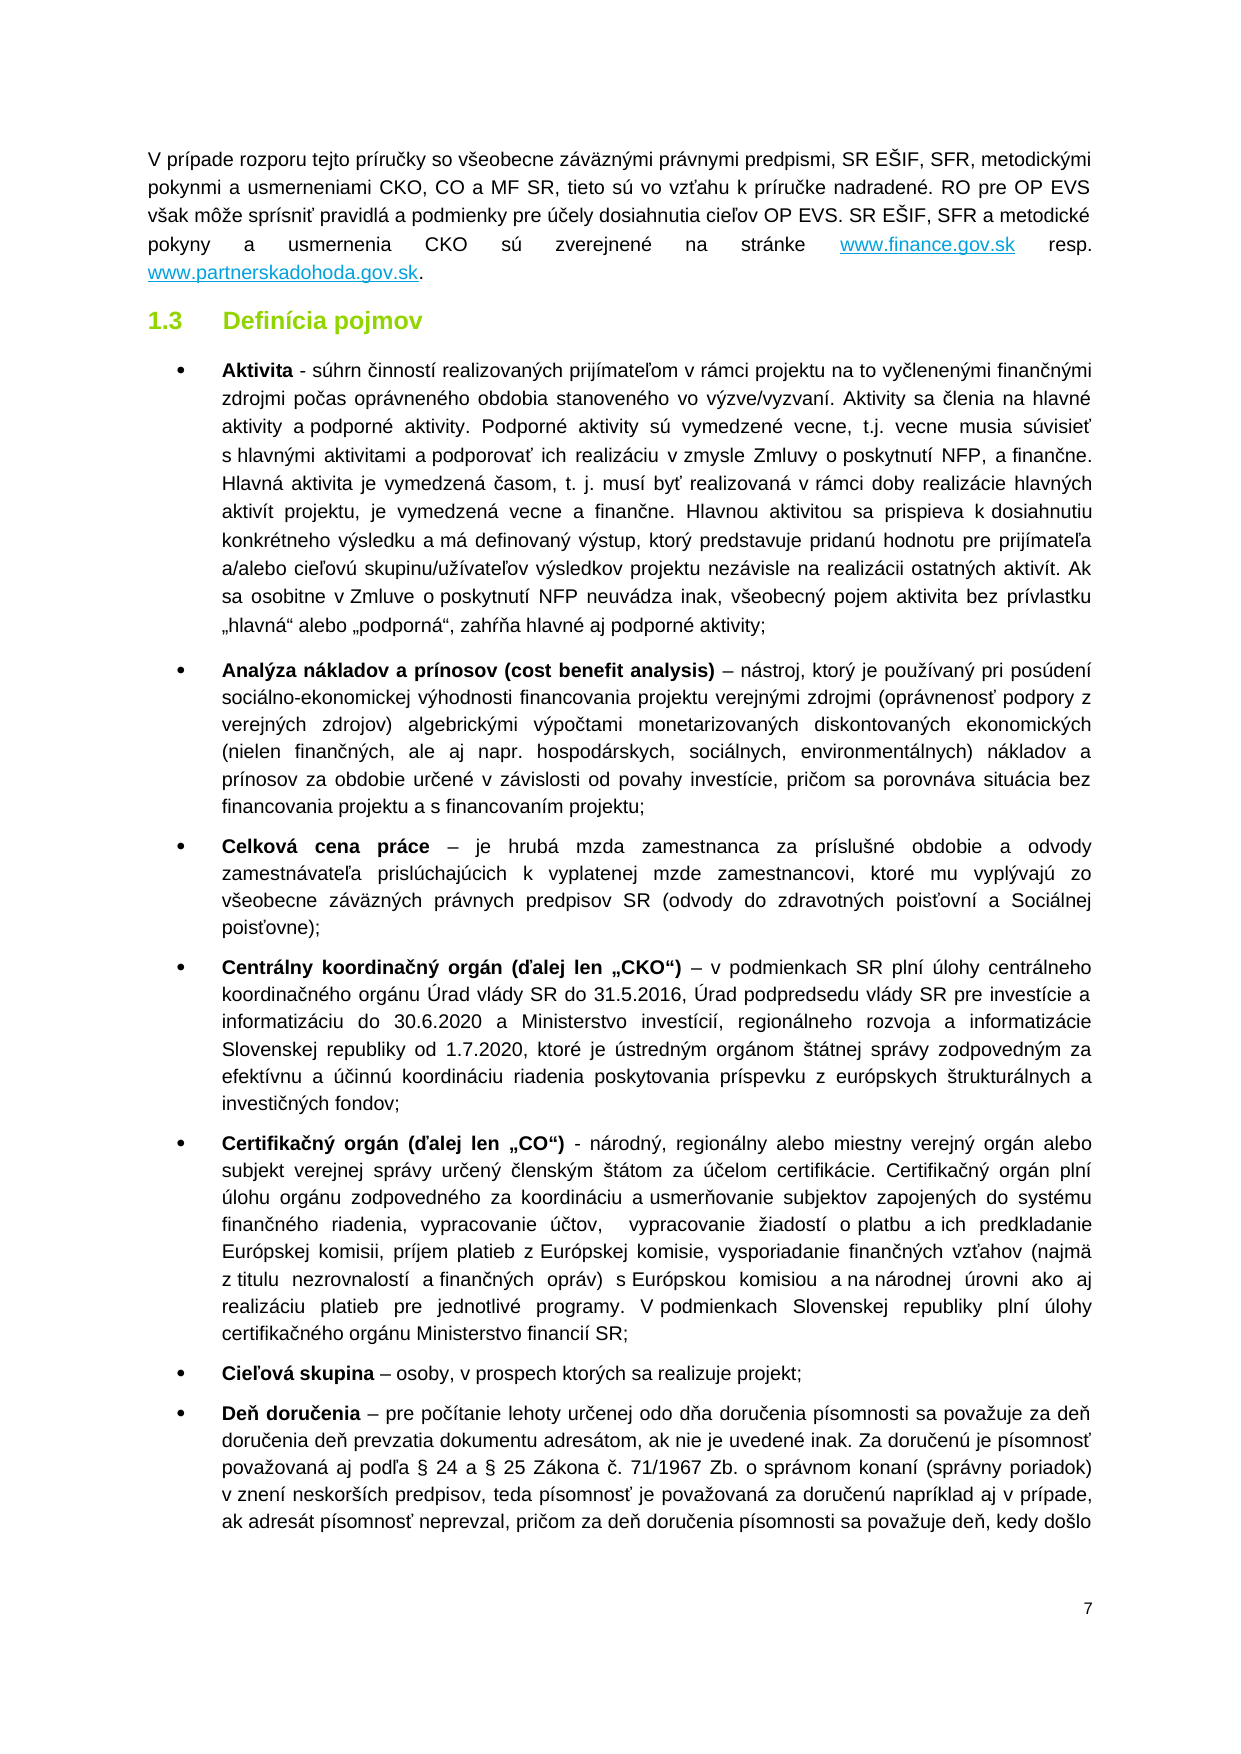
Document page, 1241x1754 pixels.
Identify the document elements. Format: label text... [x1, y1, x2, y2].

text V prípade rozporu tejto príručky so všeobecne záväznými právnymi predpismi, SR EŠIF, SFR, metodickými pokynmi a usmerneniami CKO, CO a MF SR, tieto sú vo vzťahu k príručke nadradené. RO pre OP EVS však môže sprísniť pravidlá a podmienky pre účely dosiahnutia cieľov OP EVS. SR EŠIF, SFR a metodické pokyny a usmernenia CKO sú zverejnené na stránke www.finance.gov.sk resp. www.partnerskadohoda.gov.sk. [148, 148, 1092, 284]
text Celková cena práce – je hrubá mzda zamestnanca za príslušné obdobie a odvody zamestnávateľa prislúchajúcich k vyplatenej mzde zamestnancovi, ktoré mu vyplývajú zo všeobecne záväzných právnych predpisov SR (odvody do zdravotných poisťovní a Sociálnej poisťovne); [177, 834, 1092, 939]
text Aktivita - súhrn činností realizovaných prijímateľom v rámci projektu na to vyčlenenými finančnými zdrojmi počas oprávneného obdobia stanoveného vo výzve/vyzvaní. Aktivity sa členia na hlavné aktivity a podporné aktivity. Podporné aktivity sú vymedzené vecne, t.j. vecne musia súvisieť s hlavnými aktivitami a podporovať ich realizáciu v zmysle Zmluvy o poskytnutí NFP, a finančne. Hlavná aktivita je vymedzená časom, t. j. musí byť realizovaná v rámci doby realizácie hlavných aktivít projektu, je vymedzená vecne a finančne. Hlavnou aktivitou sa prispieva k dosiahnutiu konkrétneho výsledku a má definovaný výstup, ktorý predstavuje pridanú hodnotu pre prijímateľa a/alebo cieľovú skupinu/užívateľov výsledkov projektu nezávisle na realizácii ostatných aktivít. Ak sa osobitne v Zmluve o poskytnutí NFP neuvádza inak, všeobecný pojem aktivita bez prívlastku „hlavná“ alebo „podporná“, zahŕňa hlavné aj podporné aktivity; [177, 359, 1092, 636]
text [177, 1401, 1092, 1533]
text Cieľová skupina – osoby, v prospech ktorých sa realizuje projekt; [177, 1362, 1092, 1384]
text Centrálny koordinačný orgán (ďalej len „CKO“) – v podmienkach SR plní úlohy centrálneho koordinačného orgánu Úrad vlády SR do 31.5.2016, Úrad podpredsedu vlády SR pre investície a informatizáciu do 30.6.2020 a Ministerstvo investícií, regionálneho rozvoja a informatizácie Slovenskej republiky od 1.7.2020, ktoré je ústredným orgánom štátnej správy zodpovedným za efektívnu a účinnú koordináciu riadenia poskytovania príspevku z európskych štrukturálnych a investičných fondov; [177, 956, 1092, 1114]
text Analýza nákladov a prínosov (cost benefit analysis) – nástroj, ktorý je používaný pri posúdení sociálno-ekonomickej výhodnosti financovania projektu verejnými zdrojmi (oprávnenosť podpory z verejných zdrojov) algebrickými výpočtami monetarizovaných diskontovaných ekonomických (nielen finančných, ale aj napr. hospodárskych, sociálnych, environmentálnych) nákladov a prínosov za obdobie určené v závislosti od povahy investície, pričom sa porovnáva situácia bez financovania projektu a s financovaním projektu; [177, 659, 1092, 817]
text Certifikačný orgán (ďalej len „CO“) - národný, regionálny alebo miestny verejný orgán alebo subjekt verejnej správy určený členským štátom za účelom certifikácie. Certifikačný orgán plní úlohu orgánu zodpovedného za koordináciu a usmerňovanie subjektov zapojených do systému finančného riadenia, vypracovanie účtov, vypracovanie žiadostí o platbu a ich predkladanie Európskej komisii, príjem platieb z Európskej komisie, vysporiadanie finančných vzťahov (najmä z titulu nezrovnalostí a finančných opráv) s Európskou komisiou a na národnej úrovni ako aj realizáciu platieb pre jednotlivé programy. V podmienkach Slovenskej republiky plní úlohy certifikačného orgánu Ministerstvo financií SR; [177, 1132, 1092, 1345]
subtitle 1.3 Definícia pojmov [148, 306, 1092, 335]
